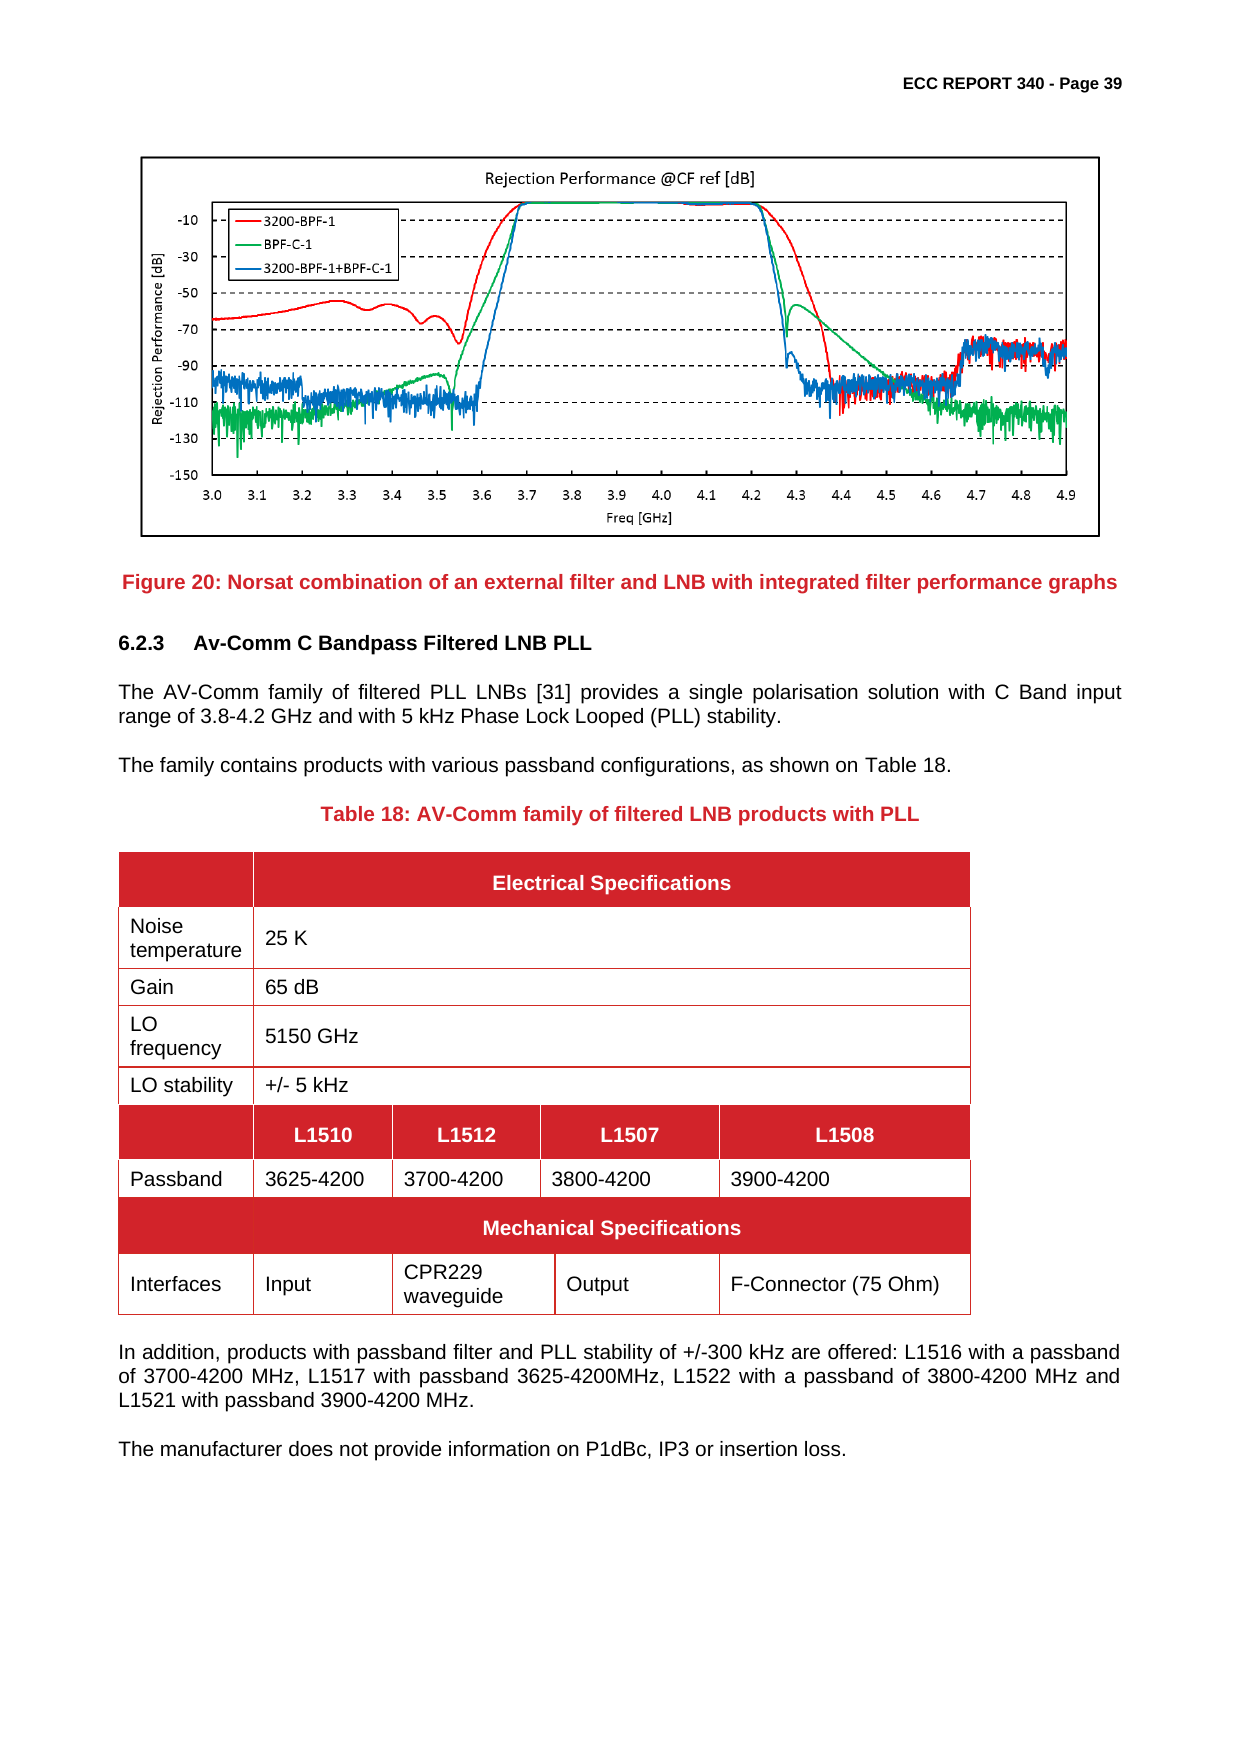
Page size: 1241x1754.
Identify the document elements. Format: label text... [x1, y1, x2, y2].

table_cell 3900-4200 [720, 1161, 970, 1197]
text Figure 20: Norsat combination of an external filter and LNB with integrated filter performance graphs [118, 570, 1122, 594]
table_cell F-Connector (75 Ohm) [720, 1254, 970, 1314]
table_cell Input [254, 1254, 392, 1314]
text Table 18: AV-Comm family of filtered LNB products with PLL [118, 802, 1122, 826]
table_cell CPR229 waveguide [393, 1254, 554, 1314]
table_header [119, 852, 253, 907]
text In addition, products with passband filter and PLL stability of +/-300 kHz are offered: L1516 with a passband of 3700-4200 MHz, L1517 with passband 3625-4200MHz, L1522 with a passband of 3800-4200 MHz and L1521 with passband 3900-4200 MHz. [118, 1340, 1122, 1412]
table_cell 25 K [254, 908, 970, 968]
table_cell +/- 5 kHz [254, 1068, 970, 1103]
table_cell 3800-4200 [541, 1161, 719, 1197]
table_cell Output [556, 1254, 719, 1314]
text The AV-Comm family of filtered PLL LNBs [31] provides a single polarisation solution with C Band input range of 3.8-4.2 GHz and with 5 kHz Phase Lock Looped (PLL) stability. [118, 680, 1122, 728]
table_cell Passband [119, 1161, 253, 1197]
table_cell Mechanical Specifications [254, 1198, 970, 1253]
table_cell L1507 [541, 1105, 719, 1159]
table_cell LO stability [119, 1068, 253, 1103]
table_cell [119, 1198, 253, 1253]
subtitle Av-Comm C Bandpass Filtered LNB PLL [118, 631, 1122, 655]
table_cell [119, 1105, 253, 1159]
table_cell Interfaces [119, 1254, 253, 1314]
table_cell 3700-4200 [393, 1161, 540, 1197]
table_cell L1510 [254, 1105, 392, 1159]
table_cell LO frequency [119, 1006, 253, 1066]
table_header Electrical Specifications [254, 852, 970, 907]
table_cell L1512 [393, 1105, 540, 1159]
table_cell 65 dB [254, 969, 970, 1005]
text The family contains products with various passband configurations, as shown on Table 18. [118, 753, 1122, 777]
table_cell 5150 GHz [254, 1006, 970, 1066]
table_cell 3625-4200 [254, 1161, 392, 1197]
table_cell Noise temperature [119, 908, 253, 968]
text The manufacturer does not provide information on P1dBc, IP3 or insertion loss. [118, 1437, 1122, 1461]
table_cell Gain [119, 969, 253, 1005]
table_cell L1508 [720, 1105, 970, 1159]
